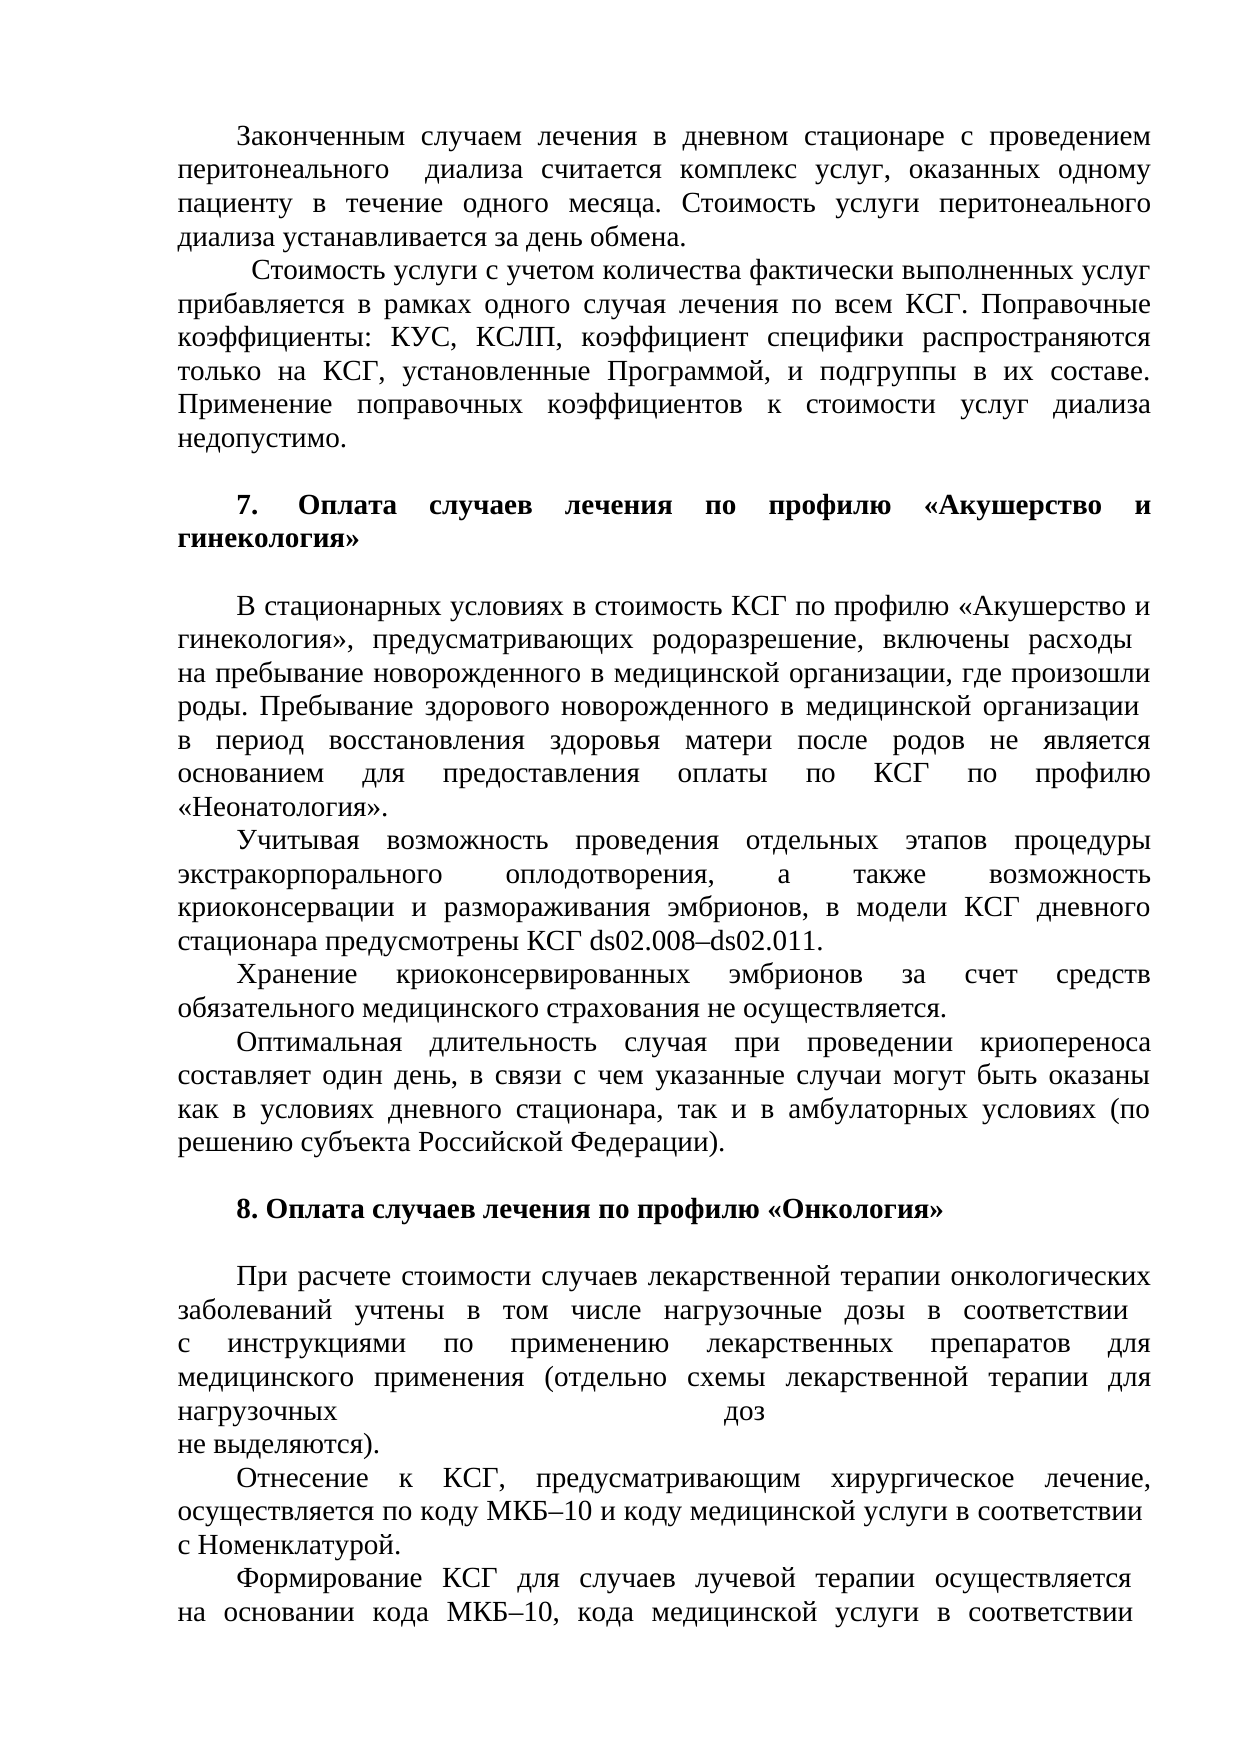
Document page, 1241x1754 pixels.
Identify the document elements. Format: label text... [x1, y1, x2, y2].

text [177, 1560, 1152, 1627]
text При расчете стоимости случаев лекарственной терапии онкологических заболеваний учтены в том числе нагрузочные дозы в соответствии с инструкциями по применению лекарственных препаратов для медицинского применения (отдельно схемы лекарственной терапии для нагрузочных доз не выделяются). [177, 1258, 1152, 1460]
text В стационарных условиях в стоимость КСГ по профилю «Акушерство и гинекология», предусматривающих родоразрешение, включены расходы на пребывание новорожденного в медицинской организации, где произошли роды. Пребывание здорового новорожденного в медицинской организации в период восстановления здоровья матери после родов не является основанием для предоставления оплаты по КСГ по профилю «Неонатология». [177, 588, 1152, 822]
text Отнесение к КСГ, предусматривающим хирургическое лечение, осуществляется по коду МКБ–10 и коду медицинской услуги в соответствии с Номенклатурой. [177, 1460, 1152, 1560]
text Хранение криоконсервированных эмбрионов за счет средств обязательного медицинского страхования не осуществляется. [177, 957, 1152, 1024]
text Оптимальная длительность случая при проведении криопереноса составляет один день, в связи с чем указанные случаи могут быть оказаны как в условиях дневного стационара, так и в амбулаторных условиях (по решению субъекта Российской Федерации). [177, 1024, 1152, 1158]
text Законченным случаем лечения в дневном стационаре с проведением перитонеального диализа считается комплекс услуг, оказанных одному пациенту в течение одного месяца. Стоимость услуги перитонеального диализа устанавливается за день обмена. [177, 118, 1152, 252]
text Учитывая возможность проведения отдельных этапов процедуры экстракорпорального оплодотворения, а также возможность криоконсервации и размораживания эмбрионов, в модели КСГ дневного стационара предусмотрены КСГ ds02.008–ds02.011. [177, 822, 1152, 957]
text Стоимость услуги с учетом количества фактически выполненных услуг прибавляется в рамках одного случая лечения по всем КСГ. Поправочные коэффициенты: КУС, КСЛП, коэффициент специфики распространяются только на КСГ, установленные Программой, и подгруппы в их составе. Применение поправочных коэффициентов к стоимости услуг диализа недопустимо. [177, 252, 1152, 453]
text 8. Оплата случаев лечения по профилю «Онкология» [177, 1191, 1152, 1225]
text 7. Оплата случаев лечения по профилю «Акушерство и гинекология» [177, 487, 1152, 554]
